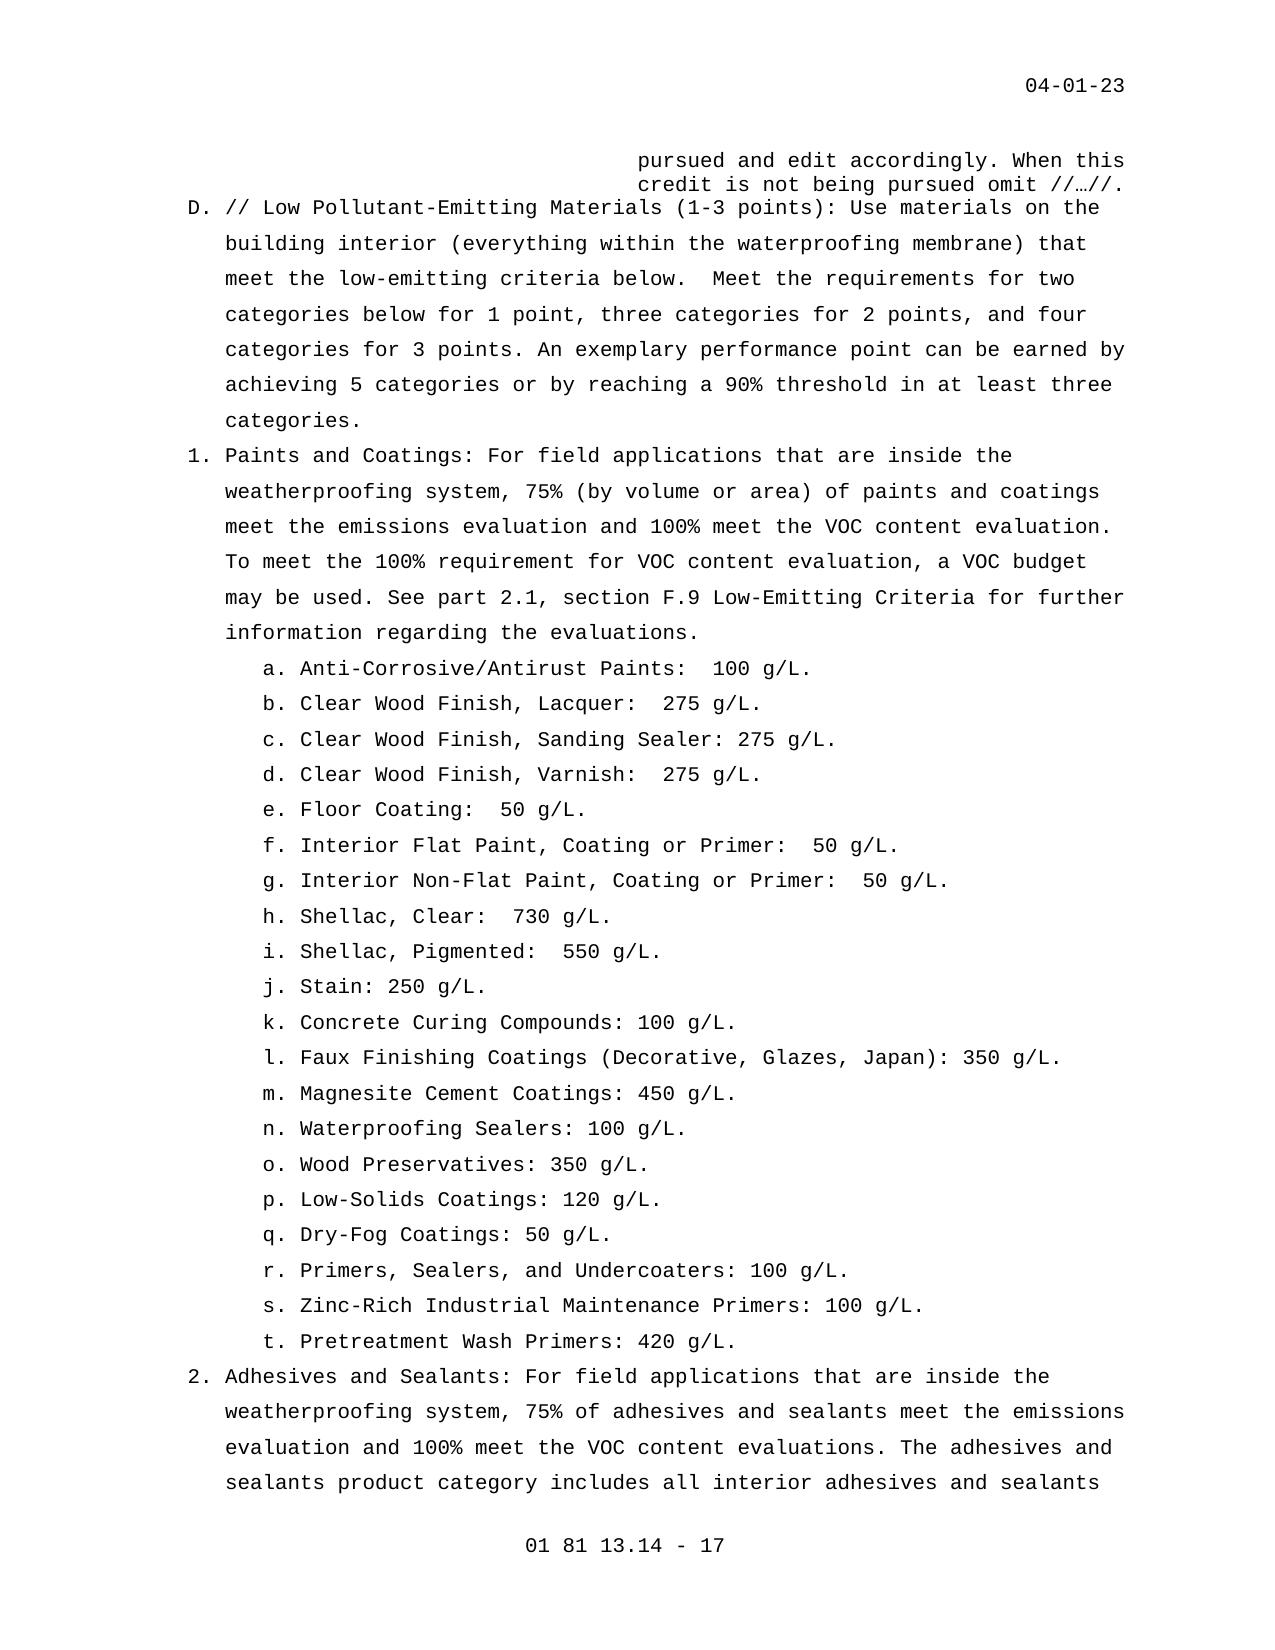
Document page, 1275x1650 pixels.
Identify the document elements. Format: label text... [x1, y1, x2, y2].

text Floor Coating: 50 g/L. [262, 799, 1125, 823]
text Interior Non-Flat Paint, Coating or Primer: 50 g/L. [262, 870, 1125, 894]
text Anti-Corrosive/Antirust Paints: 100 g/L. [262, 658, 1125, 681]
text Wood Preservatives: 350 g/L. [262, 1153, 1125, 1177]
text Clear Wood Finish, Lacquer: 275 g/L. [262, 693, 1125, 717]
text Dry-Fog Coatings: 50 g/L. [262, 1224, 1125, 1248]
text Faux Finishing Coatings (Decorative, Glazes, Japan): 350 g/L. [262, 1047, 1125, 1071]
text Stain: 250 g/L. [262, 976, 1125, 1000]
text Shellac, Pigmented: 550 g/L. [262, 941, 1125, 965]
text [187, 1366, 1125, 1496]
text Pretreatment Wash Primers: 420 g/L. [262, 1331, 1125, 1354]
text Concrete Curing Compounds: 100 g/L. [262, 1012, 1125, 1036]
text Clear Wood Finish, Varnish: 275 g/L. [262, 764, 1125, 788]
text Zinc-Rich Industrial Maintenance Primers: 100 g/L. [262, 1295, 1125, 1319]
text Shellac, Clear: 730 g/L. [262, 906, 1125, 929]
text Clear Wood Finish, Sanding Sealer: 275 g/L. [262, 728, 1125, 752]
text // Low Pollutant-Emitting Materials (1-3 points): Use materials on the building interior (everything within the waterproofing membrane) that meet the low-emitting criteria below. Meet the requirements for two categories below for 1 point, three categories for 2 points, and four categories for 3 points. An exemplary performance point can be earned by achieving 5 categories or by reaching a 90% threshold in at least three categories. [187, 197, 1125, 433]
text Low-Solids Coatings: 120 g/L. [262, 1189, 1125, 1213]
text Magnesite Cement Coatings: 450 g/L. [262, 1083, 1125, 1106]
text Waterproofing Sealers: 100 g/L. [262, 1118, 1125, 1142]
text Paints and Coatings: For field applications that are inside the weatherproofing system, 75% (by volume or area) of paints and coatings meet the emissions evaluation and 100% meet the VOC content evaluation. To meet the 100% requirement for VOC content evaluation, a VOC budget may be used. See part 2.1, section F.9 Low-Emitting Criteria for further information regarding the evaluations. [187, 445, 1125, 646]
text Interior Flat Paint, Coating or Primer: 50 g/L. [262, 835, 1125, 858]
text Primers, Sealers, and Undercoaters: 100 g/L. [262, 1260, 1125, 1283]
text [600, 150, 1125, 197]
